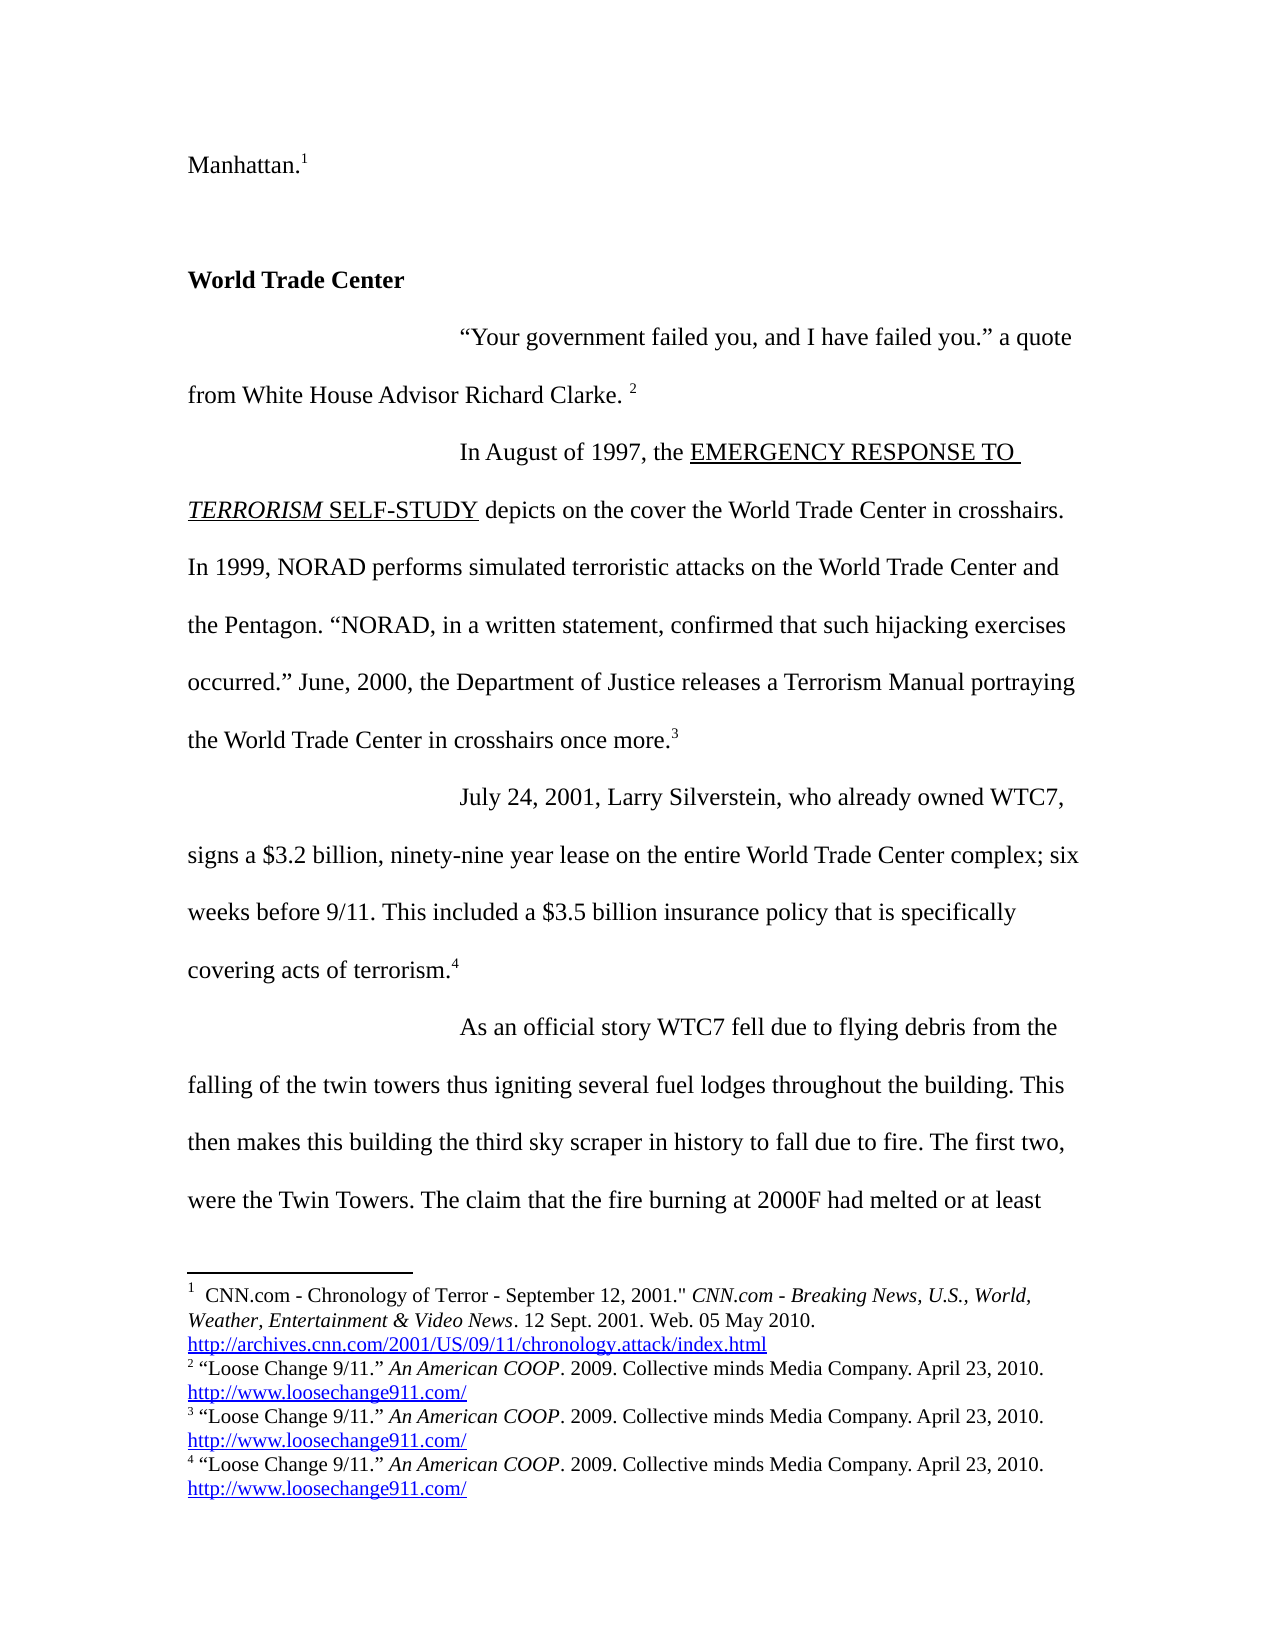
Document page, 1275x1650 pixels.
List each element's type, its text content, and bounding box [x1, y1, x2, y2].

text “Your government failed you, and I have failed you.” a quote from White House Advisor Richard Clarke. [187, 322, 1087, 409]
text In August of 1997, the EMERGENCY RESPONSE TO TERRORISM SELF-STUDY depicts on the cover the World Trade Center in crosshairs. In 1999, NORAD performs simulated terroristic attacks on the World Trade Center and the Pentagon. “NORAD, in a written statement, confirmed that such hijacking exercises occurred.” June, 2000, the Department of Justice releases a Terrorism Manual portraying the World Trade Center in crosshairs once more. [187, 437, 1087, 754]
text July 24, 2001, Larry Silverstein, who already owned WTC7, signs a $3.2 billion, ninety-nine year lease on the entire World Trade Center complex; six weeks before 9/11. This included a $3.5 billion insurance policy that is specifically covering acts of terrorism. [187, 782, 1087, 984]
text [187, 1012, 1087, 1214]
text World Trade Center [187, 265, 1087, 294]
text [187, 150, 1087, 179]
